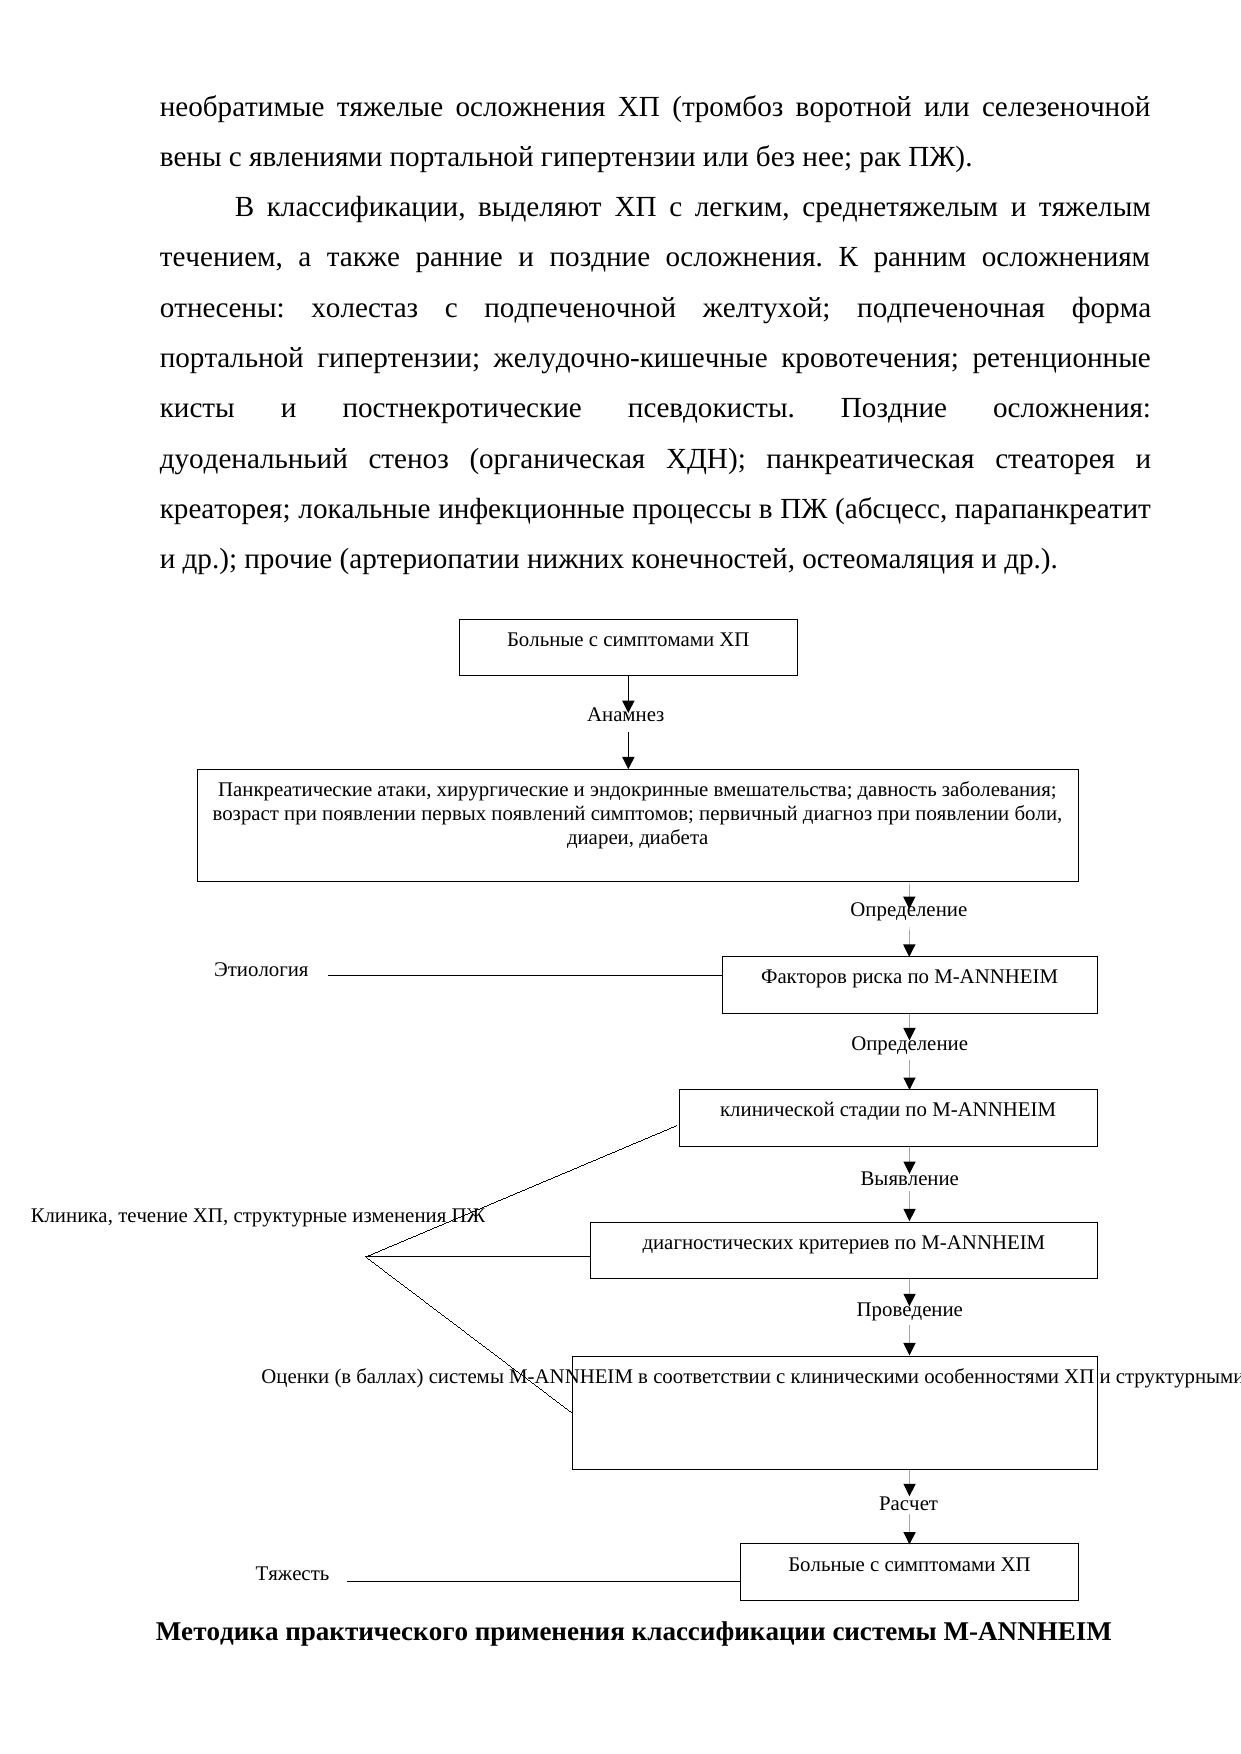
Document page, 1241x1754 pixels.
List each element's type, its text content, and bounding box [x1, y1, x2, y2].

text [159, 89, 1152, 172]
text В классификации, выделяют ХП с легким, среднетяжелым и тяжелым течением, а также ранние и поздние осложнения. К ранним осложнениям отнесены: холестаз с подпеченочной желтухой; подпеченочная форма портальной гипертензии; желудочно-кишечные кровотечения; ретенционные кисты и постнекротические псевдокисты. Поздние осложнения: дуоденальньий стеноз (органическая ХДН); панкреатическая стеаторея и креаторея; локальные инфекционные процессы в ПЖ (абсцесс, парапанкреатит и др.); прочие (артериопатии нижних конечностей, остеомаляция и др.). [159, 189, 1152, 575]
